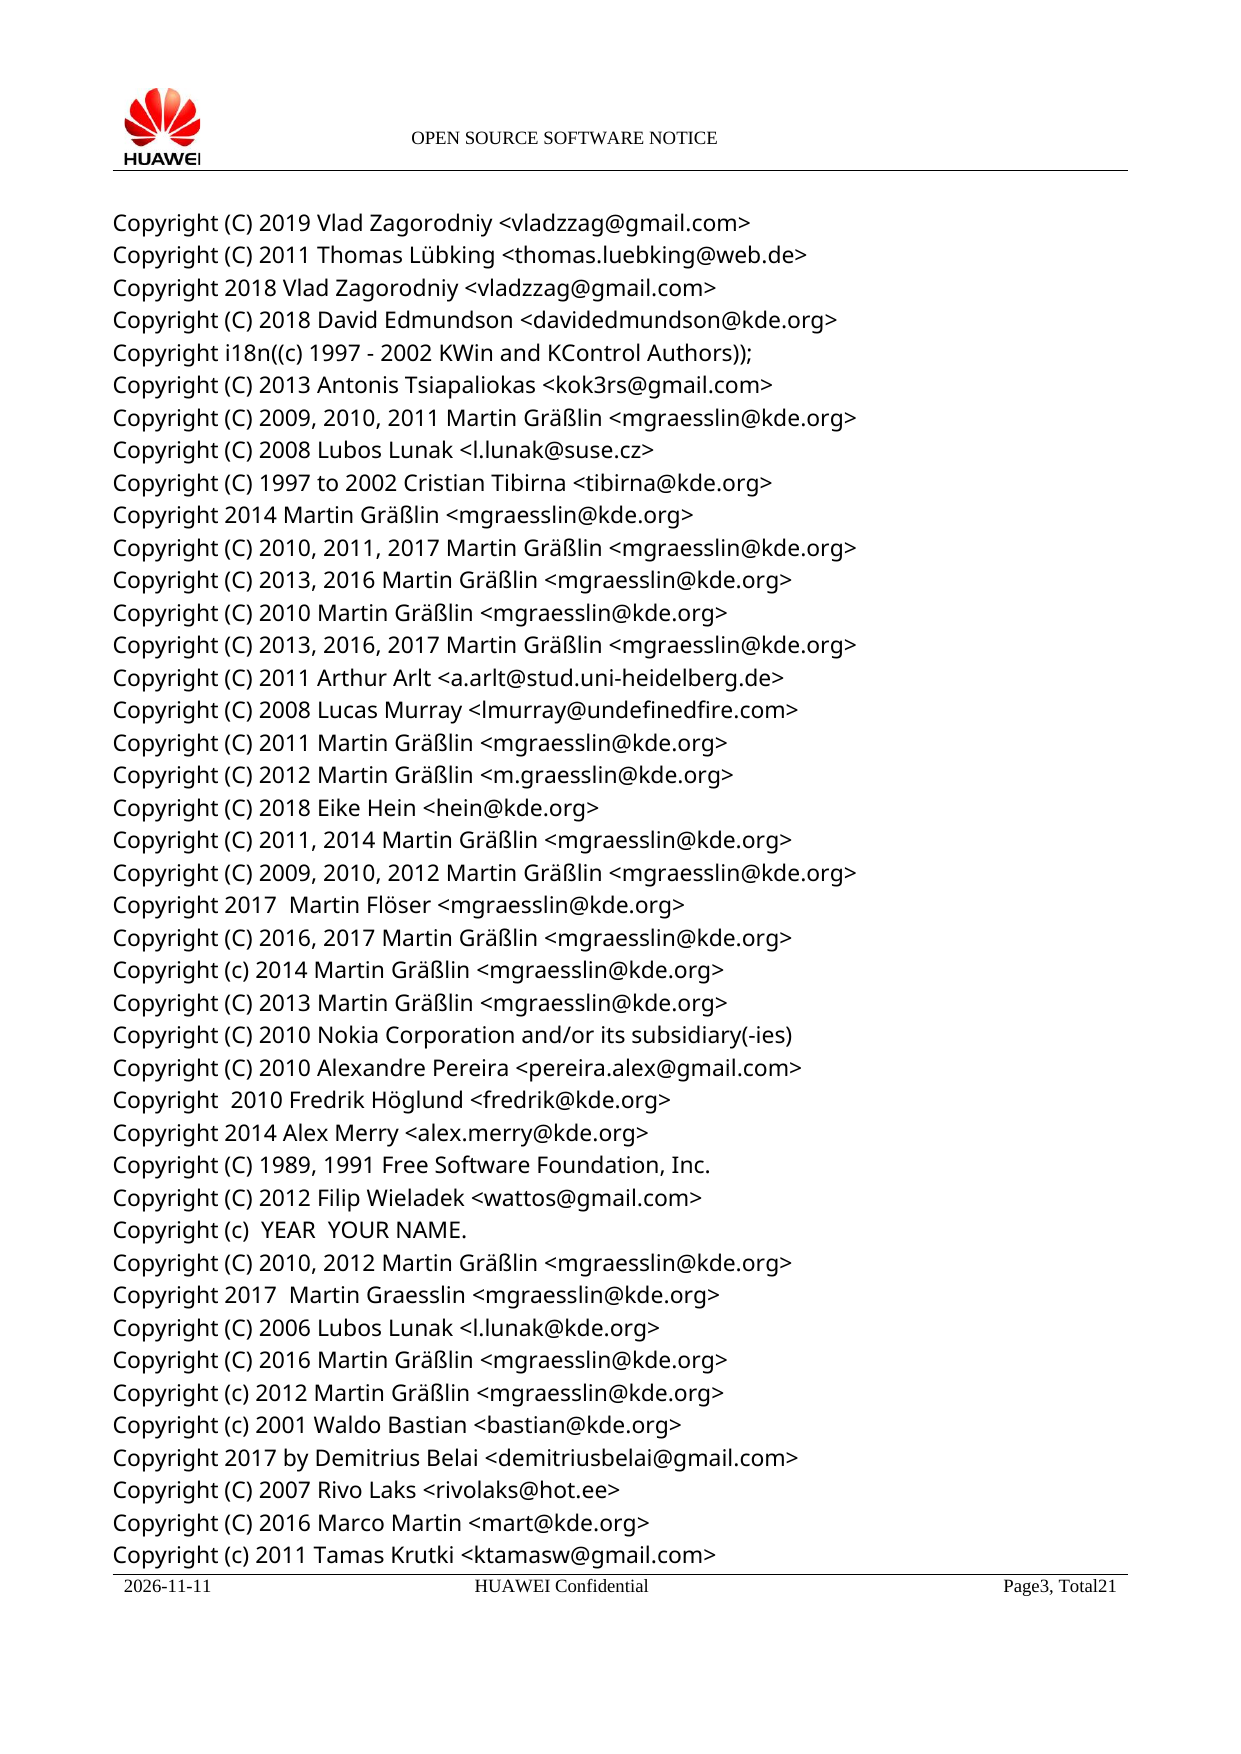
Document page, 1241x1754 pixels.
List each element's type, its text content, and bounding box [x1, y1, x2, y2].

picture [124, 88, 201, 165]
